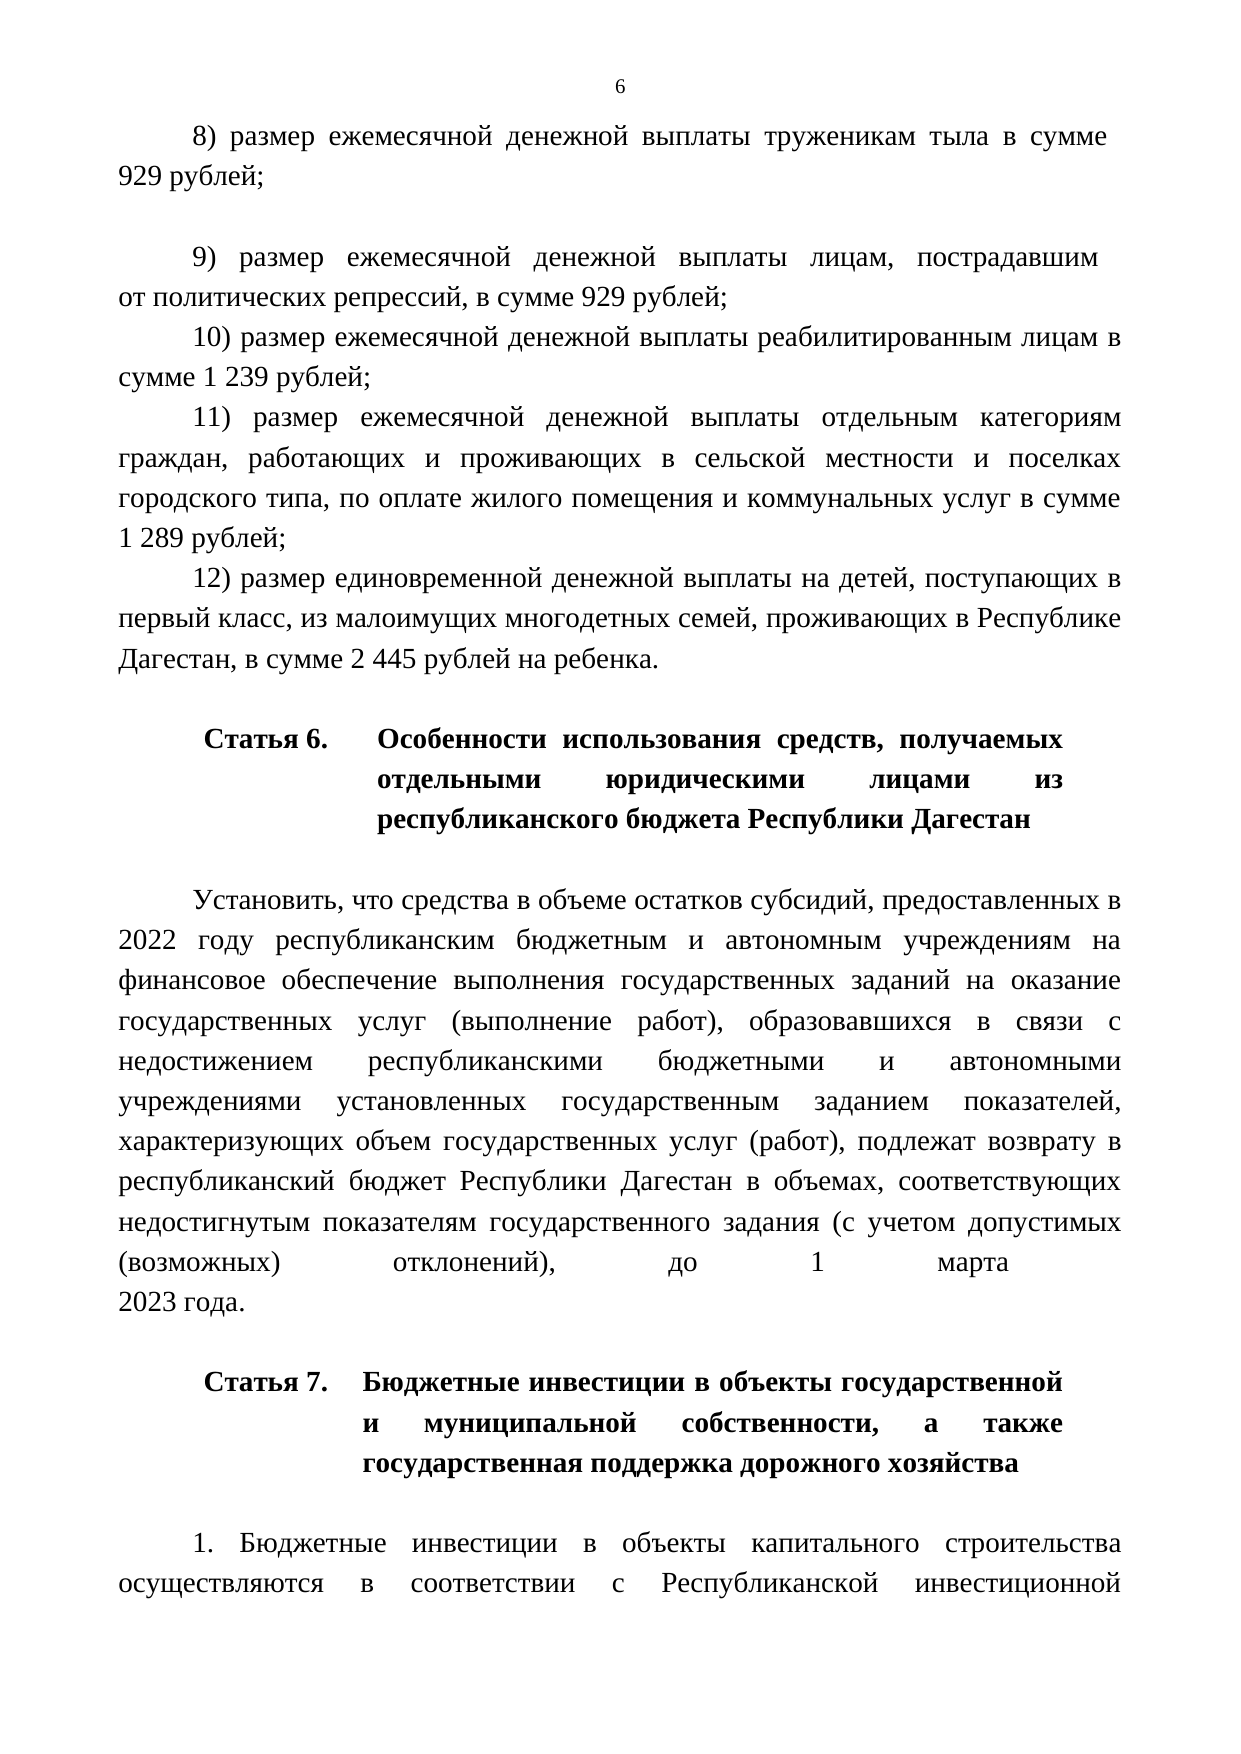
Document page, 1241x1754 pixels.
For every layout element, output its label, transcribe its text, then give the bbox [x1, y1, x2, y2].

table_header Особенности использования средств, получаемых отдельными юридическими лицами из республиканского бюджета Республики Дагестан [366, 721, 1074, 842]
table_header Статья 6. [118, 721, 366, 842]
text 8) размер ежемесячной денежной выплаты труженикам тыла в сумме 929 рублей; [118, 118, 1122, 192]
text 9) размер ежемесячной денежной выплаты лицам, пострадавшим от политических репрессий, в сумме 929 рублей; [118, 239, 1122, 312]
table_header Бюджетные инвестиции в объекты государственной и муниципальной собственности, а также государственная поддержка дорожного хозяйства [351, 1365, 1074, 1485]
text 10) размер ежемесячной денежной выплаты реабилитированным лицам в сумме 1 239 рублей; [118, 319, 1122, 393]
text 11) размер ежемесячной денежной выплаты отдельным категориям граждан, работающих и проживающих в сельской местности и поселках городского типа, по оплате жилого помещения и коммунальных услуг в сумме 1 289 рублей; [118, 399, 1122, 554]
table_header Статья 7. [118, 1365, 351, 1485]
text Установить, что средства в объеме остатков субсидий, предоставленных в 2022 году республиканским бюджетным и автономным учреждениям на финансовое обеспечение выполнения государственных заданий на оказание государственных услуг (выполнение работ), образовавшихся в связи с недостижением республиканскими бюджетными и автономными учреждениями установленных государственным заданием показателей, характеризующих объем государственных услуг (работ), подлежат возврату в республиканский бюджет Республики Дагестан в объемах, соответствующих недостигнутым показателям государственного задания (с учетом допустимых (возможных) отклонений), до 1 марта 2023 года. [118, 882, 1122, 1318]
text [118, 1525, 1122, 1599]
text 12) размер единовременной денежной выплаты на детей, поступающих в первый класс, из малоимущих многодетных семей, проживающих в Республике Дагестан, в сумме 2 445 рублей на ребенка. [118, 560, 1122, 674]
